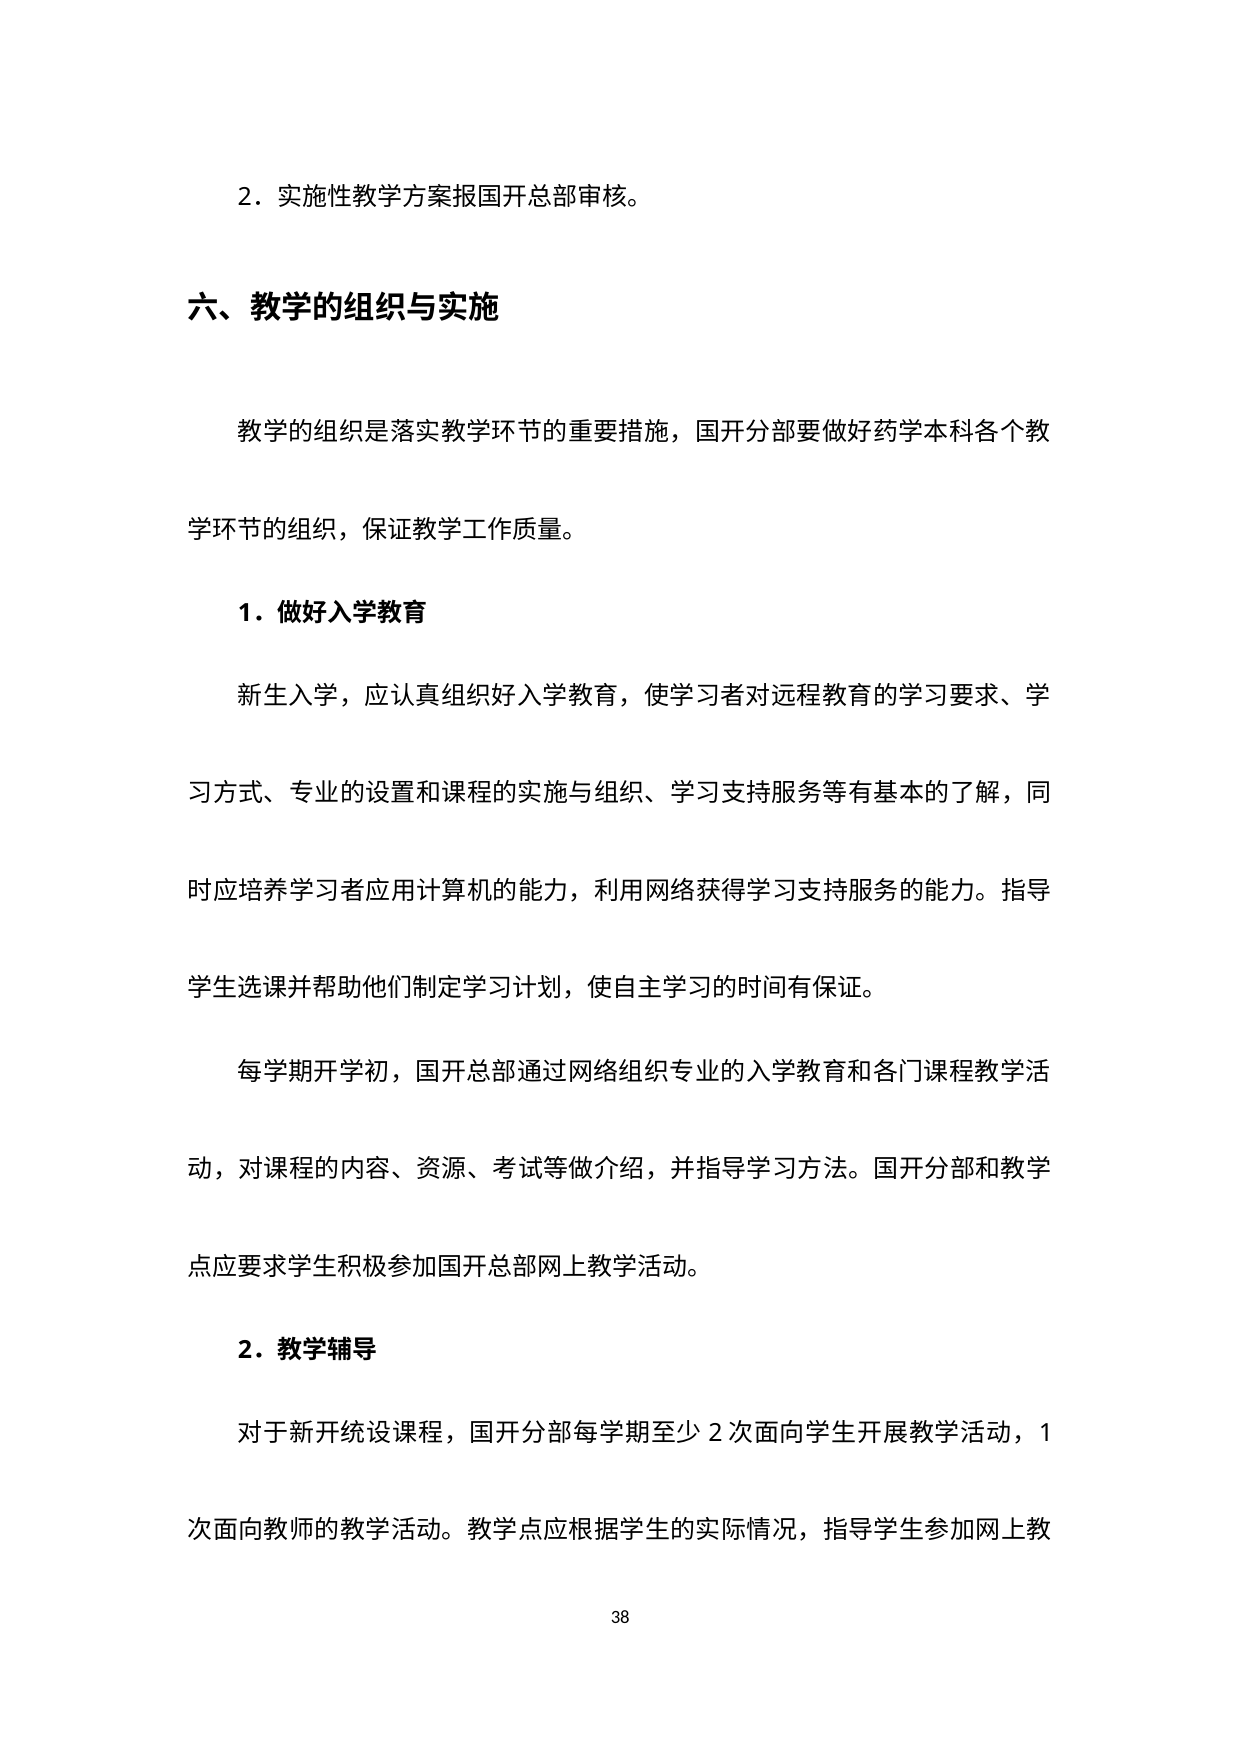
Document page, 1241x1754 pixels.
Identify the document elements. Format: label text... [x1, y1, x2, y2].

text 2．教学辅导 [187, 1315, 1053, 1380]
subtitle 六、教学的组织与实施 [187, 272, 1053, 337]
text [187, 1398, 1053, 1560]
text 教学的组织是落实教学环节的重要措施，国开分部要做好药学本科各个教学环节的组织，保证教学工作质量。 [187, 397, 1053, 560]
text 新生入学，应认真组织好入学教育，使学习者对远程教育的学习要求、学习方式、专业的设置和课程的实施与组织、学习支持服务等有基本的了解，同时应培养学习者应用计算机的能力，利用网络获得学习支持服务的能力。指导学生选课并帮助他们制定学习计划，使自主学习的时间有保证。 [187, 661, 1053, 1018]
text 1．做好入学教育 [187, 578, 1053, 643]
text 2．实施性教学方案报国开总部审核。 [187, 162, 1053, 227]
text 每学期开学初，国开总部通过网络组织专业的入学教育和各门课程教学活动，对课程的内容、资源、考试等做介绍，并指导学习方法。国开分部和教学点应要求学生积极参加国开总部网上教学活动。 [187, 1037, 1053, 1297]
